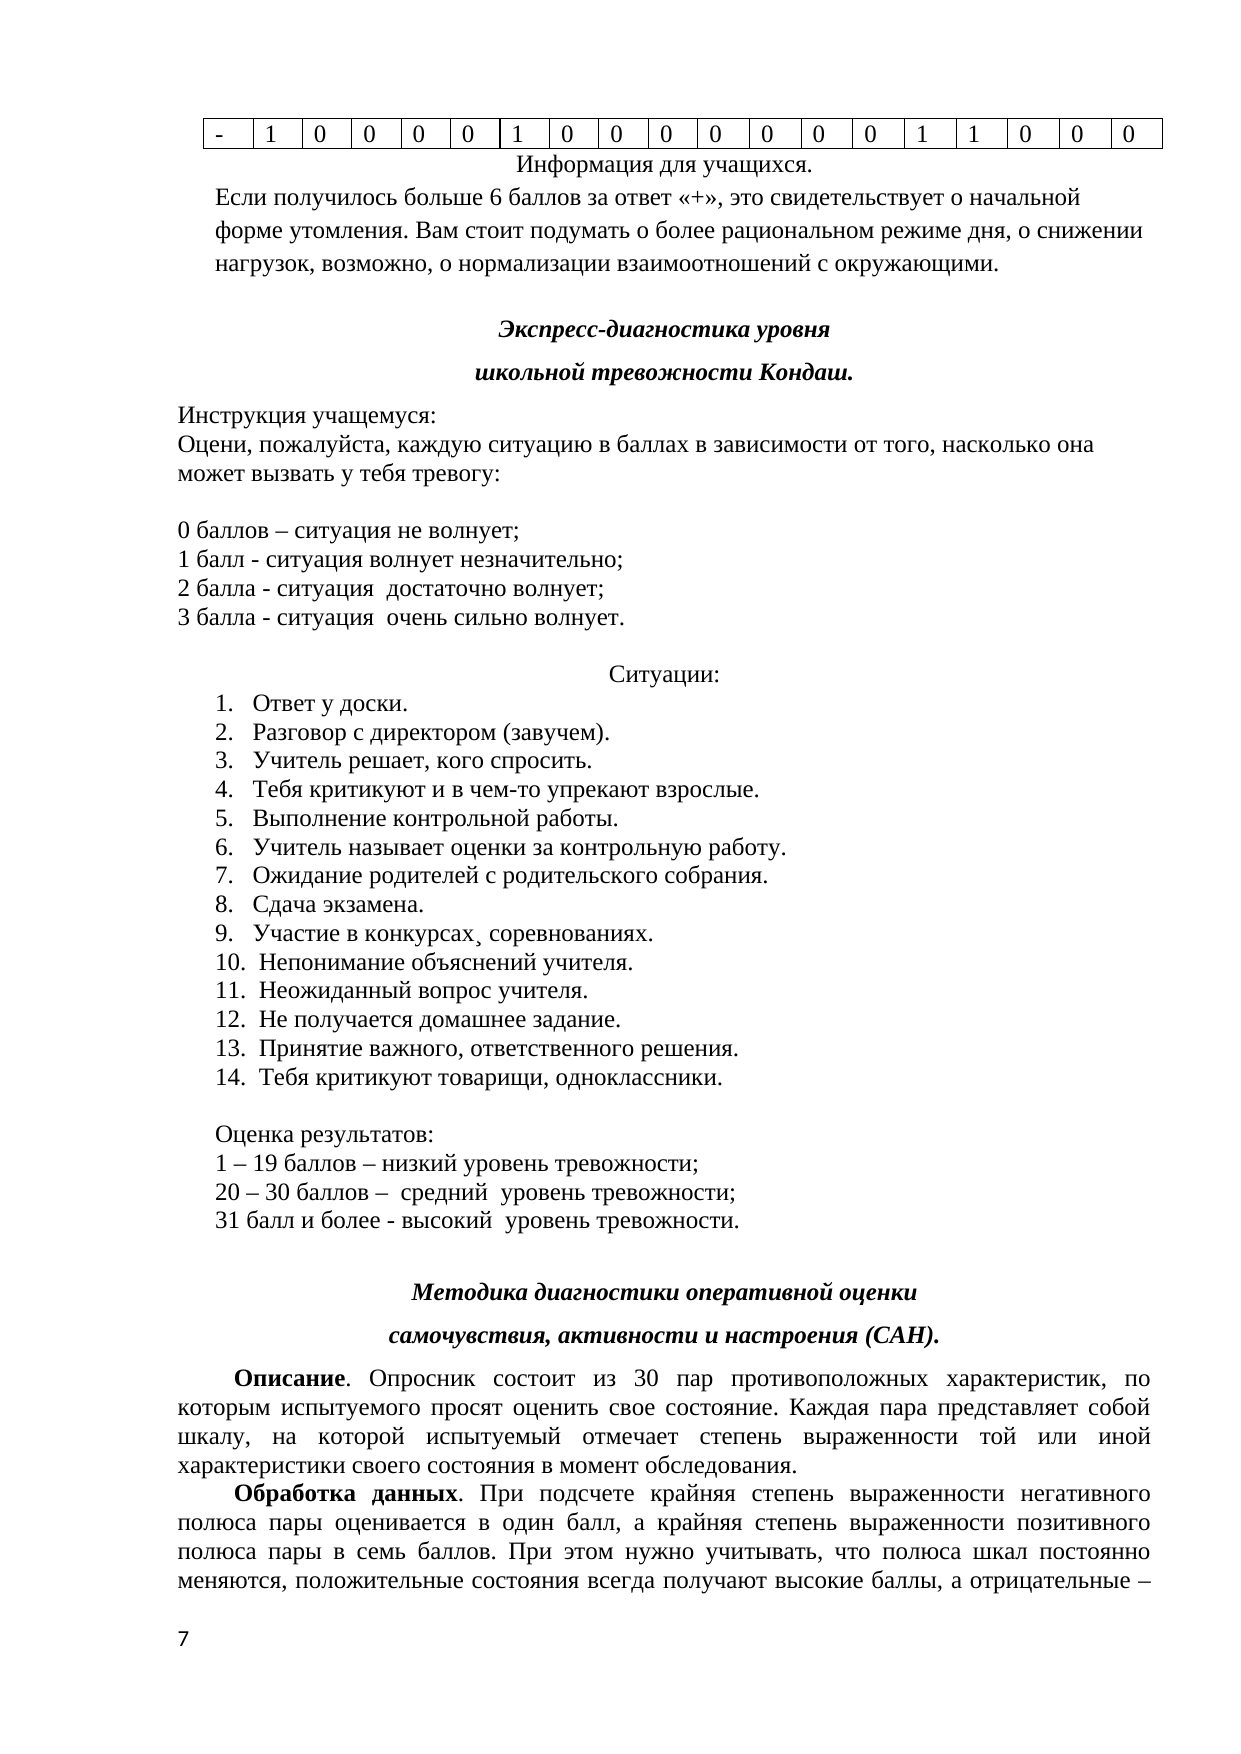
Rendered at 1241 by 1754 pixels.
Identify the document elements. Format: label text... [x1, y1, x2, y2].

text Методика диагностики оперативной оценки [177, 1277, 1152, 1306]
text Оцени, пожалуйста, каждую ситуацию в баллах в зависимости от того, насколько она может вызвать у тебя тревогу: [177, 429, 1152, 487]
table_cell 0 [853, 119, 904, 148]
table_cell 1 [501, 119, 549, 148]
text Оценка результатов: [215, 1119, 1152, 1148]
list Учитель решает, кого спросить. [215, 745, 1152, 774]
list Ожидание родителей с родительского собрания. [215, 860, 1152, 889]
list Учитель называет оценки за контрольную работу. [215, 832, 1152, 860]
table_cell 0 [550, 119, 598, 148]
table_cell 0 [698, 119, 749, 148]
list Тебя критикуют товарищи, одноклассники. [215, 1062, 1152, 1090]
list Неожиданный вопрос учителя. [215, 975, 1152, 1004]
table_cell 0 [1112, 119, 1162, 148]
text Информация для учащихся. [177, 149, 1152, 178]
table_cell 0 [649, 119, 697, 148]
table_cell 0 [352, 119, 401, 148]
text 0 баллов – ситуация не волнует; [177, 515, 1152, 544]
table_cell 0 [802, 119, 852, 148]
list Разговор с директором (завучем). [215, 717, 1152, 745]
list Непонимание объяснений учителя. [215, 947, 1152, 975]
text Ситуации: [177, 659, 1152, 688]
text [177, 1478, 1152, 1593]
text 1 – 19 баллов – низкий уровень тревожности; [215, 1148, 1152, 1177]
text Описание. Опросник состоит из 30 пар противоположных характеристик, по которым испытуемого просят оценить свое состояние. Каждая пара представляет собой шкалу, на которой испытуемый отмечает степень выраженности той или иной характеристики своего состояния в момент обследования. [177, 1363, 1152, 1478]
text Экспресс-диагностика уровня [177, 314, 1152, 343]
table_cell 0 [451, 119, 499, 148]
list Выполнение контрольной работы. [215, 803, 1152, 832]
list Не получается домашнее задание. [215, 1004, 1152, 1033]
list Участие в конкурсах¸ соревнованиях. [215, 918, 1152, 947]
list Принятие важного, ответственного решения. [215, 1033, 1152, 1062]
list Тебя критикуют и в чем-то упрекают взрослые. [215, 774, 1152, 803]
text 2 балла - ситуация достаточно волнует; [177, 573, 1152, 602]
table_cell - [204, 119, 253, 148]
table_cell 1 [957, 119, 1007, 148]
text Инструкция учащемуся: [177, 400, 1152, 429]
table_cell 0 [1060, 119, 1111, 148]
text Если получилось больше 6 баллов за ответ «+», это свидетельствует о начальной форме утомления. Вам стоит подумать о более рациональном режиме дня, о снижении нагрузок, возможно, о нормализации взаимоотношений с окружающими. [215, 182, 1152, 277]
table_cell 1 [254, 119, 302, 148]
table_cell 0 [750, 119, 801, 148]
list Ответ у доски. [215, 688, 1152, 717]
text 3 балла - ситуация очень сильно волнует. [177, 602, 1152, 630]
table_cell 0 [303, 119, 351, 148]
table_cell 1 [905, 119, 956, 148]
table_cell 0 [1008, 119, 1059, 148]
table_cell 0 [599, 119, 648, 148]
text 20 – 30 баллов – средний уровень тревожности; [215, 1177, 1152, 1205]
table_cell 0 [402, 119, 450, 148]
text школьной тревожности Кондаш. [177, 357, 1152, 386]
list Сдача экзамена. [215, 889, 1152, 918]
text самочувствия, активности и настроения (САН). [177, 1320, 1152, 1349]
text 31 балл и более - высокий уровень тревожности. [215, 1205, 1152, 1234]
text 1 балл - ситуация волнует незначительно; [177, 544, 1152, 573]
